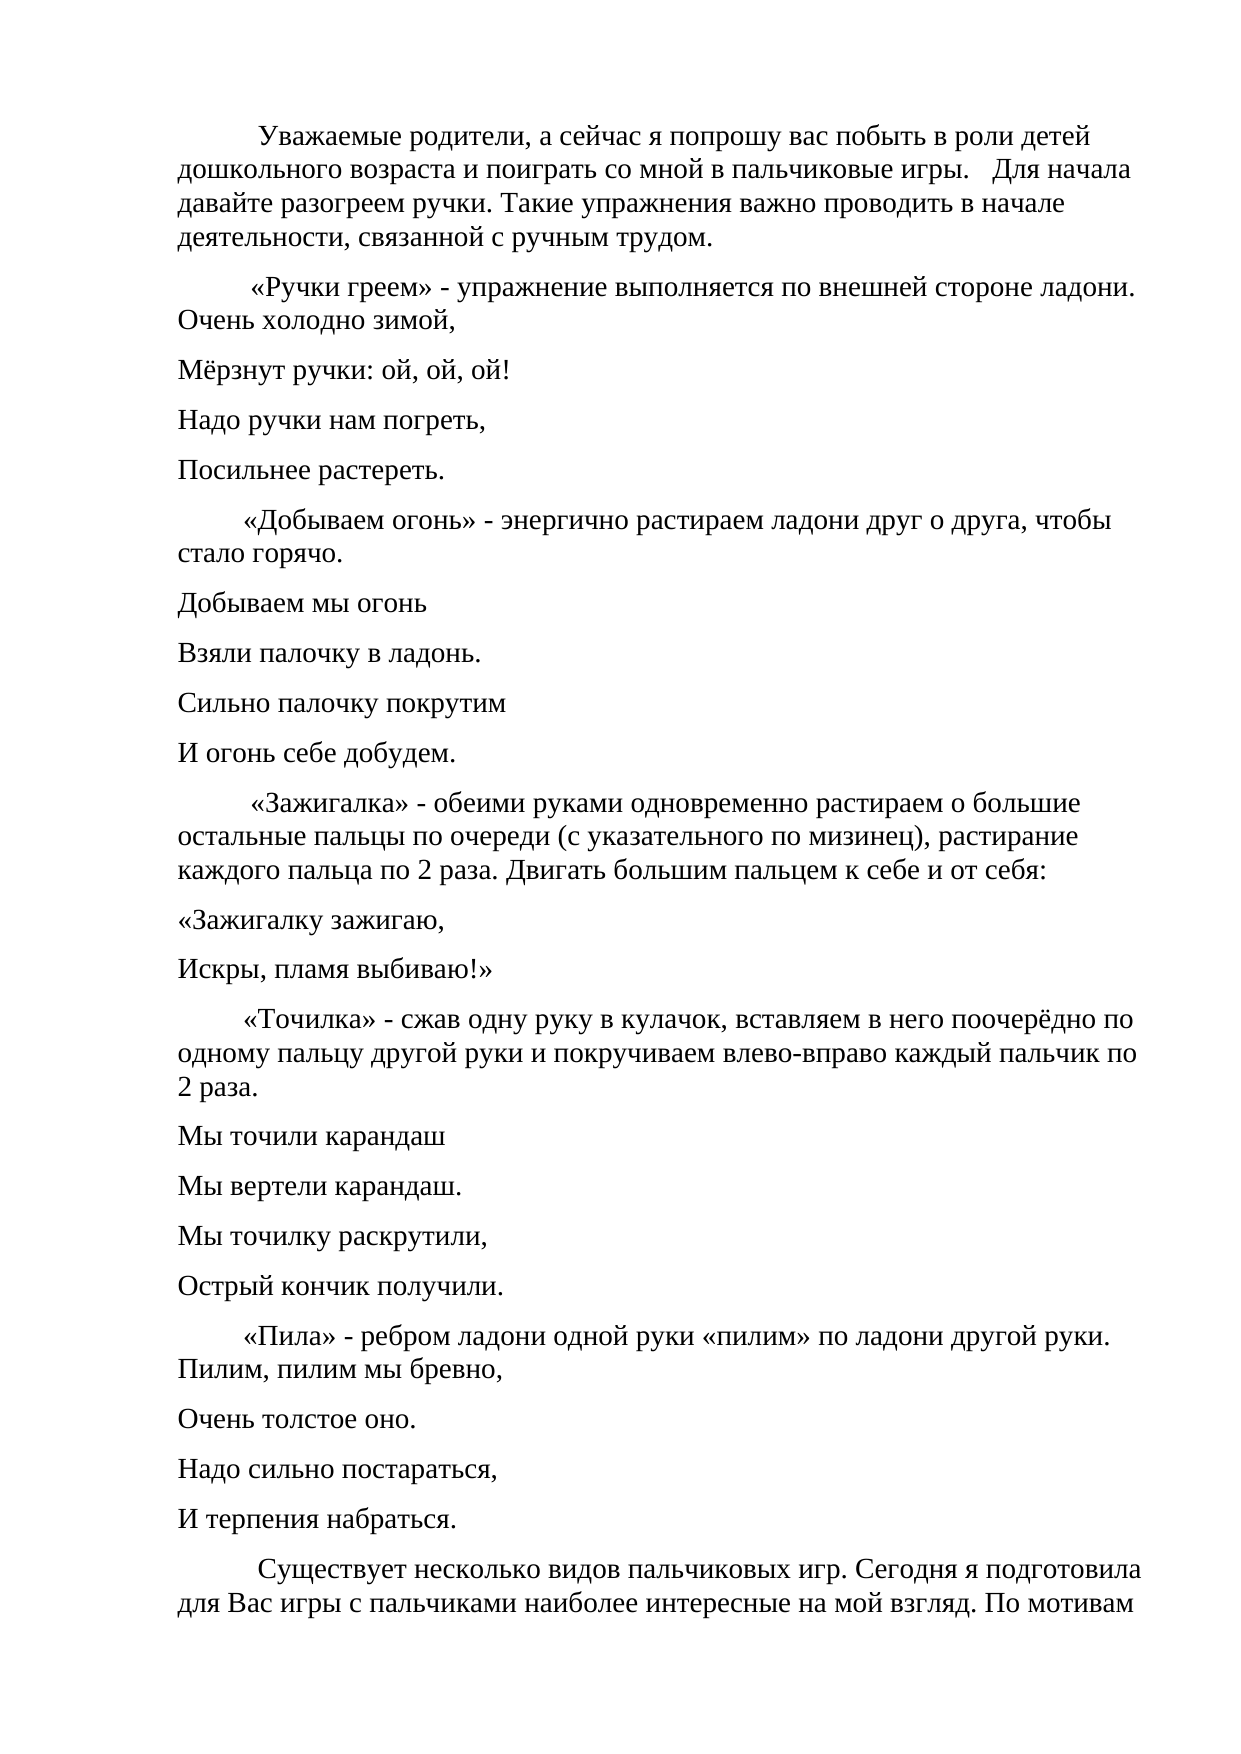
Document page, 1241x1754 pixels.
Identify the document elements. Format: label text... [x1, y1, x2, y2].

text Мы вертели карандаш. [177, 1168, 1152, 1202]
text Взяли палочку в ладонь. [177, 635, 1152, 669]
text «Добываем огонь» - энергично растираем ладони друг о друга, чтобы стало горячо. [177, 502, 1152, 569]
text Мы точили карандаш [177, 1118, 1152, 1152]
text Мы точилку раскрутили, [177, 1218, 1152, 1252]
text Сильно палочку покрутим [177, 685, 1152, 718]
text «Ручки греем» - упражнение выполняется по внешней стороне ладони. Очень холодно зимой, [177, 269, 1152, 336]
text Искры, пламя выбиваю!» [177, 952, 1152, 985]
text Острый кончик получили. [177, 1268, 1152, 1302]
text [177, 1551, 1152, 1618]
text И огонь себе добудем. [177, 735, 1152, 768]
text Мёрзнут ручки: ой, ой, ой! [177, 352, 1152, 386]
text Очень толстое оно. [177, 1402, 1152, 1435]
text Добываем мы огонь [177, 585, 1152, 619]
text Надо сильно постараться, [177, 1451, 1152, 1485]
text «Пила» - ребром ладони одной руки «пилим» по ладони другой руки. Пилим, пилим мы бревно, [177, 1318, 1152, 1385]
text «Зажигалку зажигаю, [177, 902, 1152, 935]
text «Точилка» - сжав одну руку в кулачок, вставляем в него поочерёдно по одному пальцу другой руки и покручиваем влево-вправо каждый пальчик по 2 раза. [177, 1002, 1152, 1102]
text Уважаемые родители, а сейчас я попрошу вас побыть в роли детей дошкольного возраста и поиграть со мной в пальчиковые игры. Для начала давайте разогреем ручки. Такие упражнения важно проводить в начале деятельности, связанной с ручным трудом. [177, 118, 1152, 252]
text Посильнее растереть. [177, 452, 1152, 485]
text «Зажигалка» - обеими руками одновременно растираем о большие остальные пальцы по очереди (с указательного по мизинец), растирание каждого пальца по 2 раза. Двигать большим пальцем к себе и от себя: [177, 785, 1152, 885]
text Надо ручки нам погреть, [177, 402, 1152, 436]
text И терпения набраться. [177, 1501, 1152, 1535]
